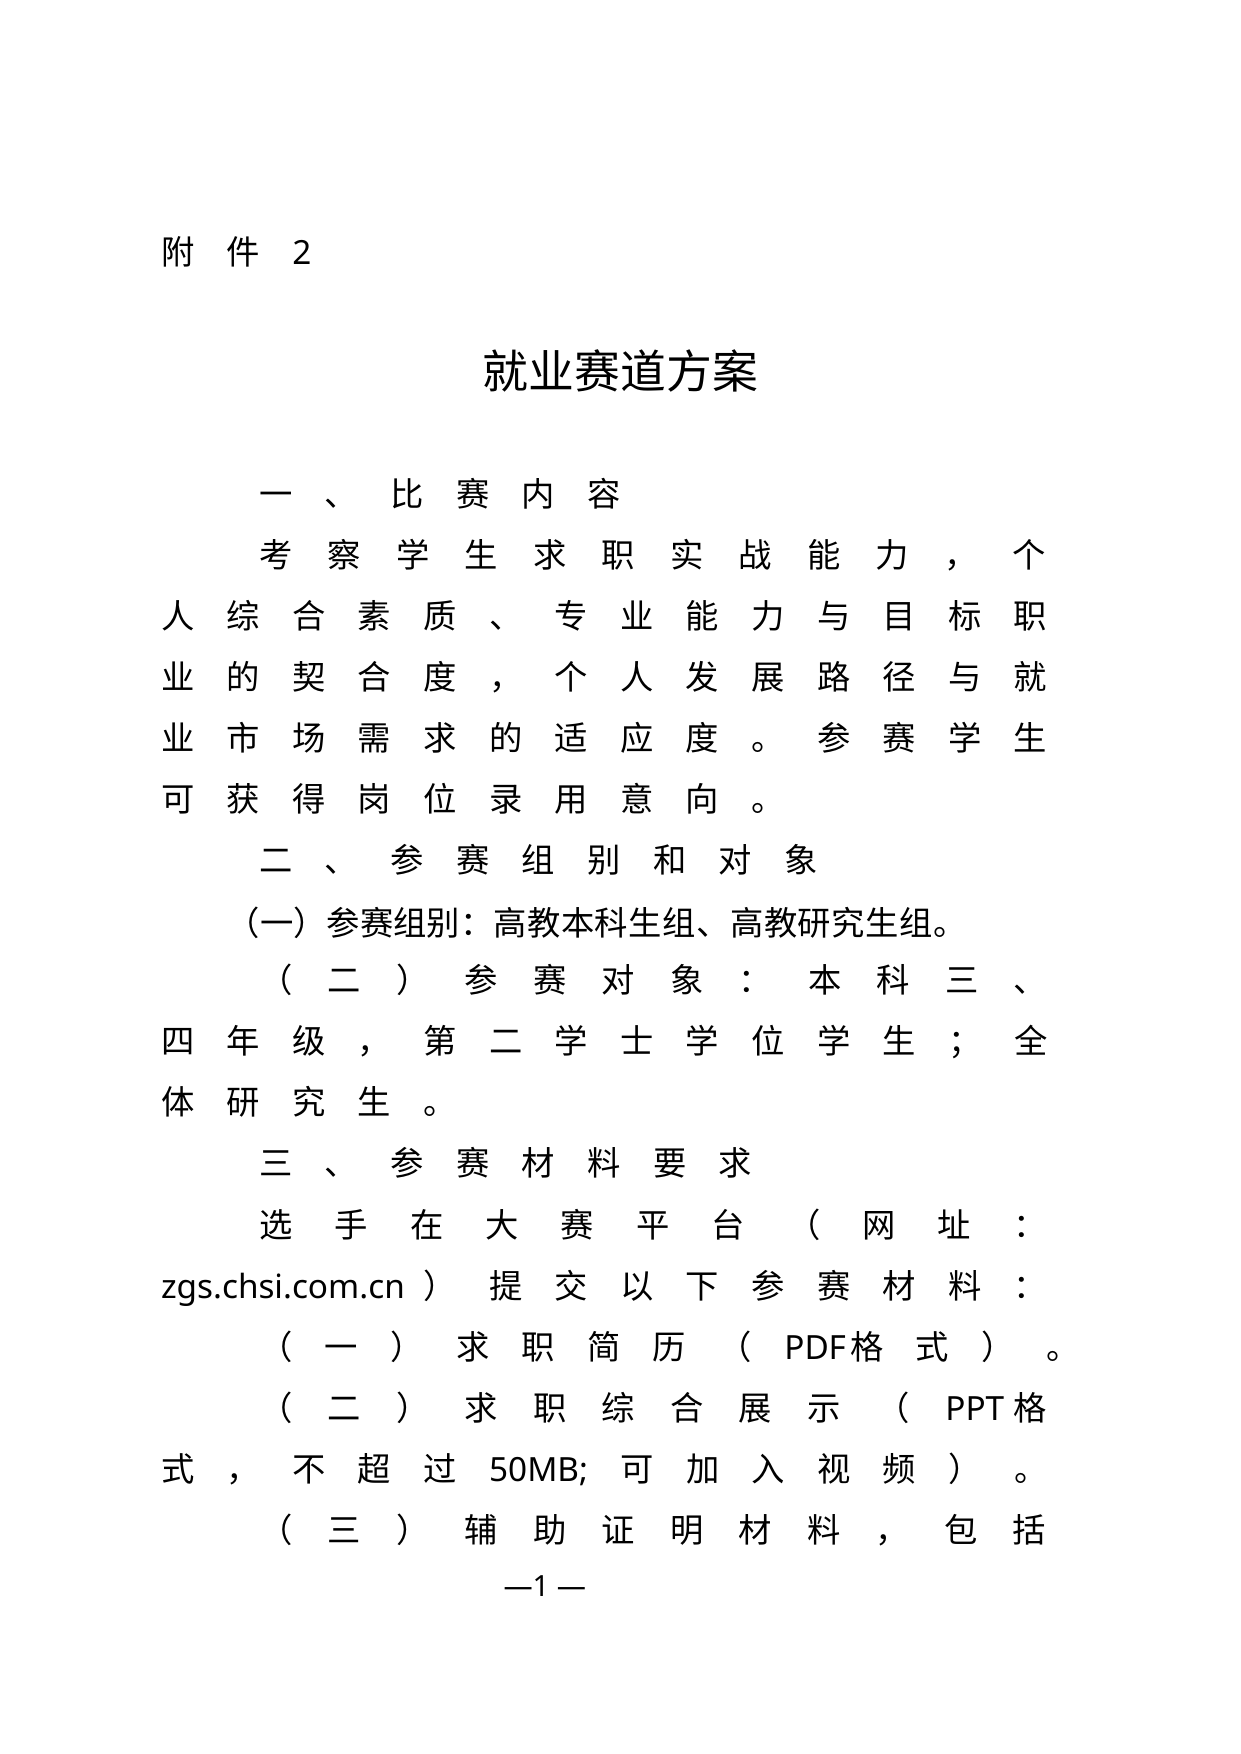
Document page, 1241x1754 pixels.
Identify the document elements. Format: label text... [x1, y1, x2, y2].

text 就业赛道方案 [161, 341, 1079, 400]
list 参赛组别和对象 [161, 828, 1079, 889]
text （二）参赛对象：本科三、四年级，第二学士学位学生；全体研究生。 [161, 947, 1079, 1131]
text 选手在大赛平台（网址：zgs.chsi.com.cn）提交以下参赛材料： [161, 1192, 1079, 1314]
text （二）求职综合展示（PPT格式，不超过50MB;可加入视频）。 [161, 1375, 1079, 1498]
list 参赛组别：高教本科生组、高教研究生组。 [161, 889, 1079, 947]
text （一）求职简历（PDF格式）。 [161, 1314, 1079, 1375]
list 附件2 [161, 219, 1079, 280]
list 比赛内容 [161, 461, 1079, 522]
list 考察学生求职实战能力，个人综合素质、专业能力与目标职业的契合度，个人发展路径与就业市场需求的适应度。参赛学生可获得岗位录用意向。 [161, 522, 1079, 828]
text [161, 1498, 1079, 1559]
list 参赛材料要求 [161, 1131, 1079, 1192]
